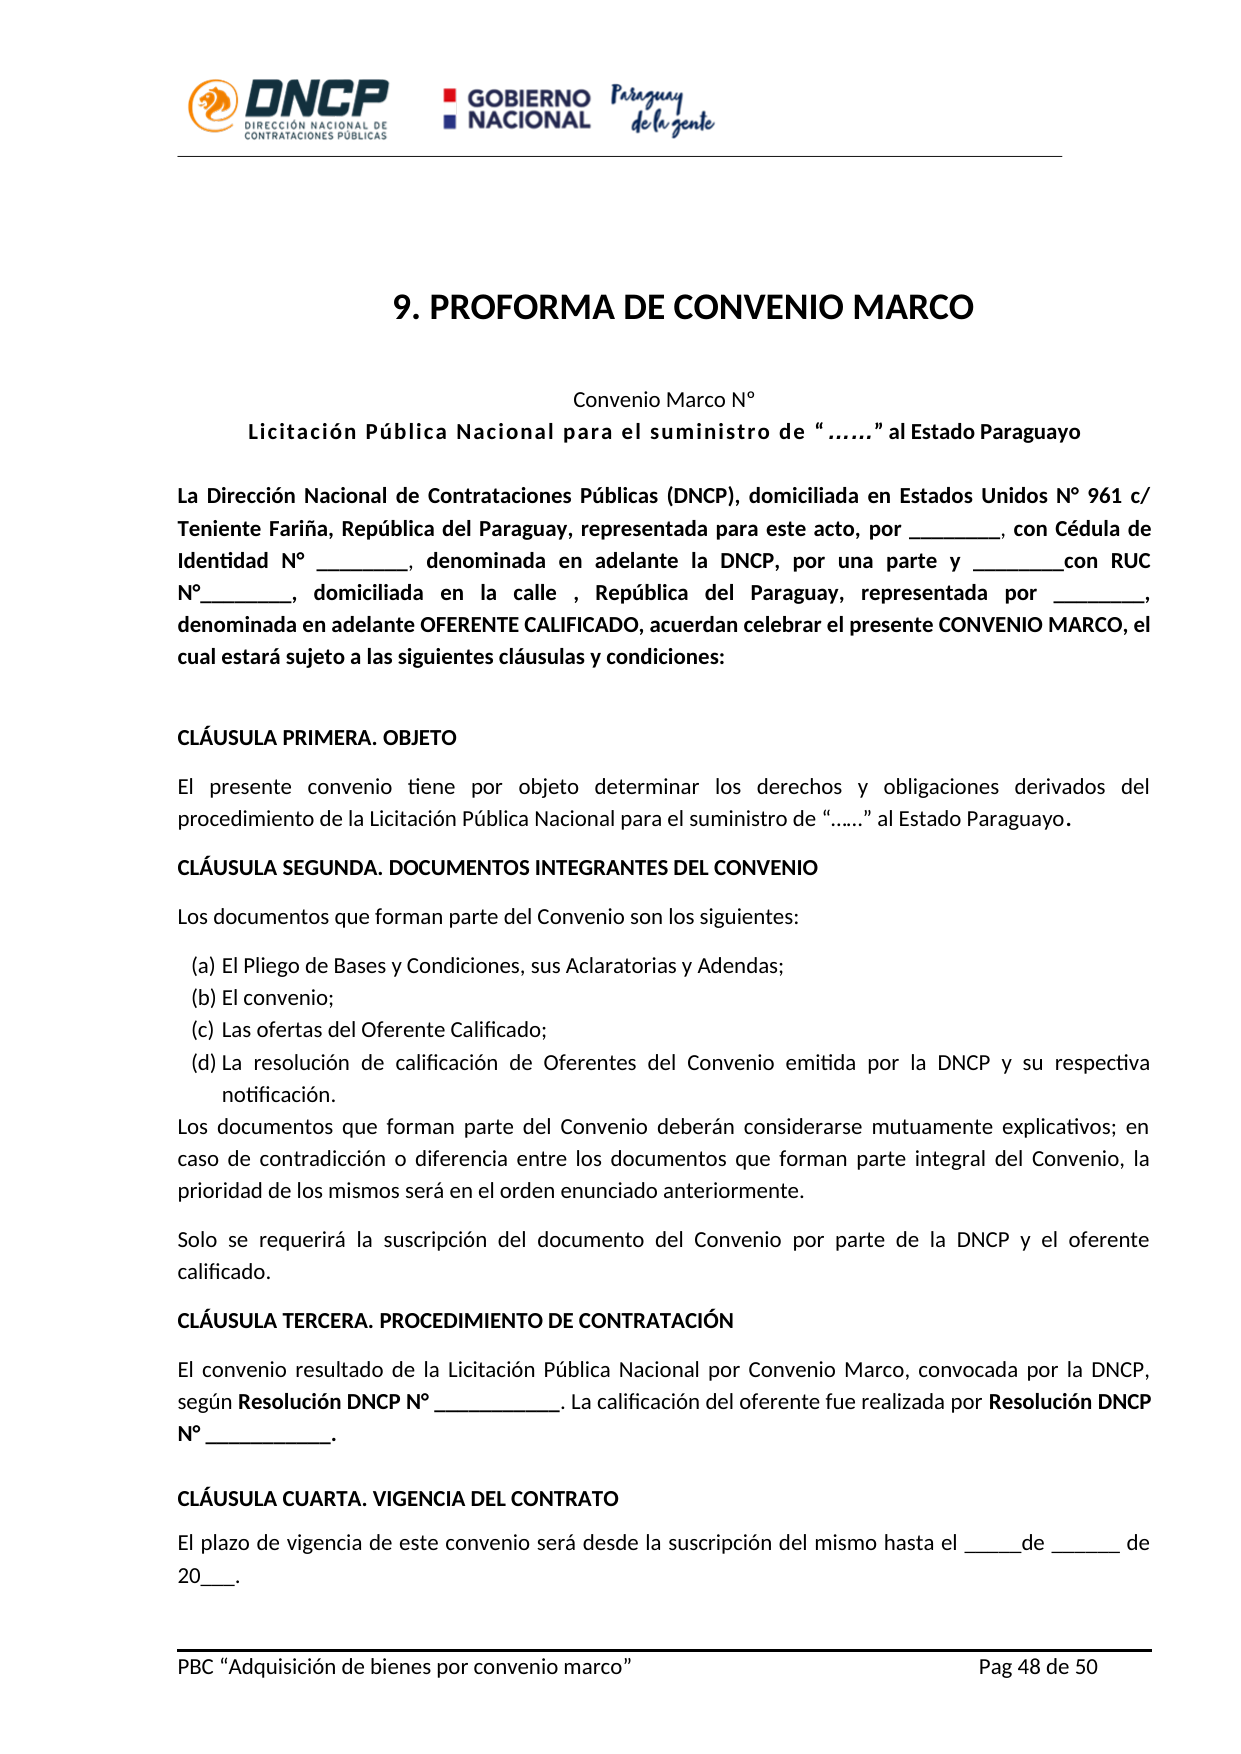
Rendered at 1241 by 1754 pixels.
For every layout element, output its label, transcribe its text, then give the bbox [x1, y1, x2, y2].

text El convenio resultado de la Licitación Pública Nacional por Convenio Marco, convocada por la DNCP, según Resolución DNCP N° ___________. La calificación del oferente fue realizada por Resolución DNCP N° ___________. [177, 1355, 1152, 1447]
text CLÁUSULA TERCERA. PROCEDIMIENTO DE CONTRATACIÓN [177, 1306, 1152, 1334]
text Solo se requerirá la suscripción del documento del Convenio por parte de la DNCP y el oferente calificado. [177, 1225, 1152, 1285]
text CLÁUSULA SEGUNDA. DOCUMENTOS INTEGRANTES DEL CONVENIO [177, 853, 1152, 881]
list El Pliego de Bases y Condiciones, sus Aclaratorias y Adendas; [191, 951, 1152, 979]
text El presente convenio tiene por objeto determinar los derechos y obligaciones derivados del procedimiento de la Licitación Pública Nacional para el suministro de “……” al Estado Paraguayo. [177, 772, 1152, 832]
text CLÁUSULA CUARTA. VIGENCIA DEL CONTRATO [177, 1484, 1152, 1512]
text Los documentos que forman parte del Convenio son los siguientes: [177, 902, 1152, 930]
picture [177, 73, 1063, 157]
text Convenio Marco Nº [177, 385, 1152, 413]
text Licitación Pública Nacional para el suministro de “……” al Estado Paraguayo [177, 417, 1152, 445]
list Las ofertas del Oferente Calificado; [191, 1015, 1152, 1043]
subtitle PROFORMA DE CONVENIO MARCO [215, 283, 1152, 329]
list El plazo de vigencia de este convenio será desde la suscripción del mismo hasta el _____de ______ de 20___. [177, 1528, 1152, 1589]
text CLÁUSULA PRIMERA. OBJETO [177, 723, 1152, 751]
text La Dirección Nacional de Contrataciones Públicas (DNCP), domiciliada en Estados Unidos N° 961 c/ Teniente Fariña, República del Paraguay, representada para este acto, por ________, con Cédula de Identidad N° ________, denominada en adelante la DNCP, por una parte y ________con RUC N°________, domiciliada en la calle , República del Paraguay, representada por ________, denominada en adelante OFERENTE CALIFICADO, acuerdan celebrar el presente CONVENIO MARCO, el cual estará sujeto a las siguientes cláusulas y condiciones: [177, 481, 1152, 670]
list El convenio; [191, 983, 1152, 1011]
list La resolución de calificación de Oferentes del Convenio emitida por la DNCP y su respectiva notificación. [191, 1048, 1152, 1108]
text Los documentos que forman parte del Convenio deberán considerarse mutuamente explicativos; en caso de contradicción o diferencia entre los documentos que forman parte integral del Convenio, la prioridad de los mismos será en el orden enunciado anteriormente. [177, 1112, 1152, 1204]
